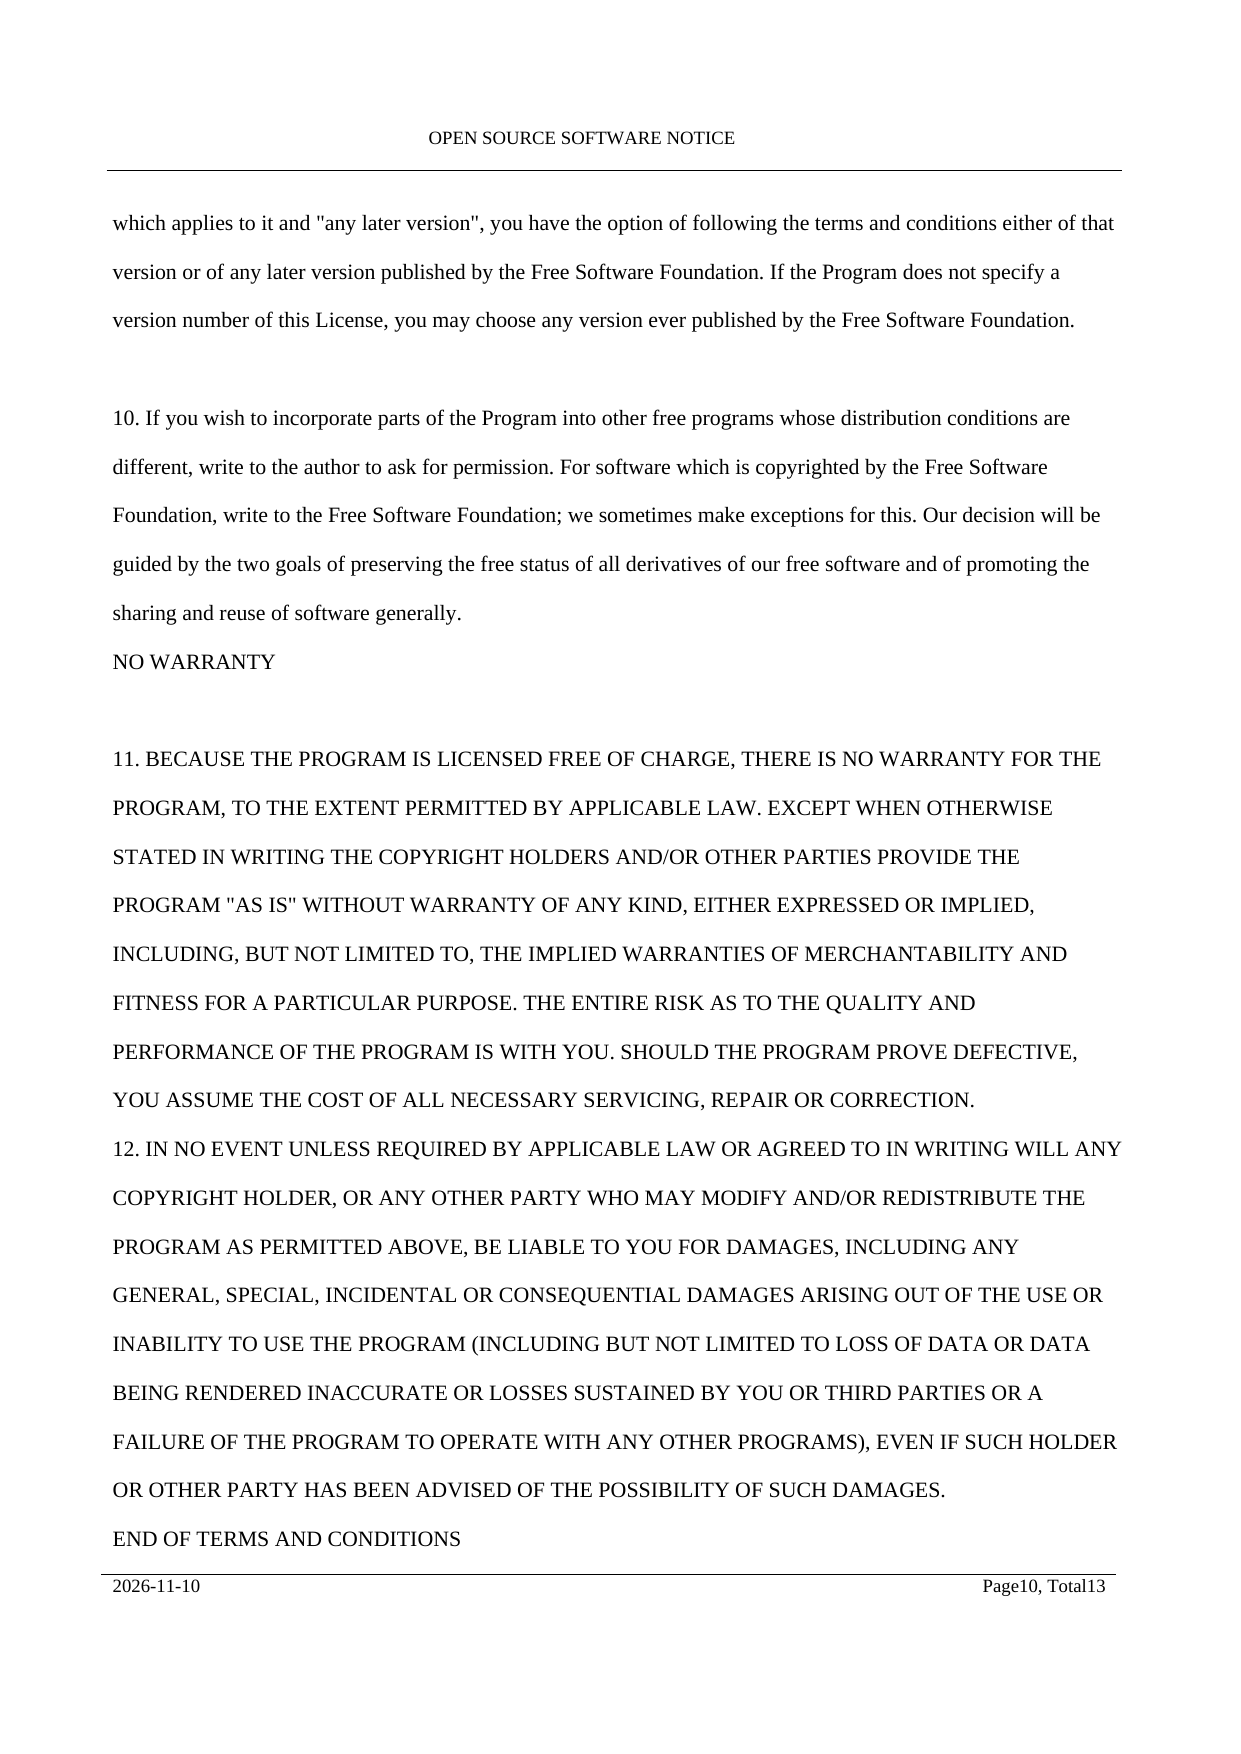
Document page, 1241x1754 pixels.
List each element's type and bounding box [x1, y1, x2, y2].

text [112, 206, 1128, 1555]
